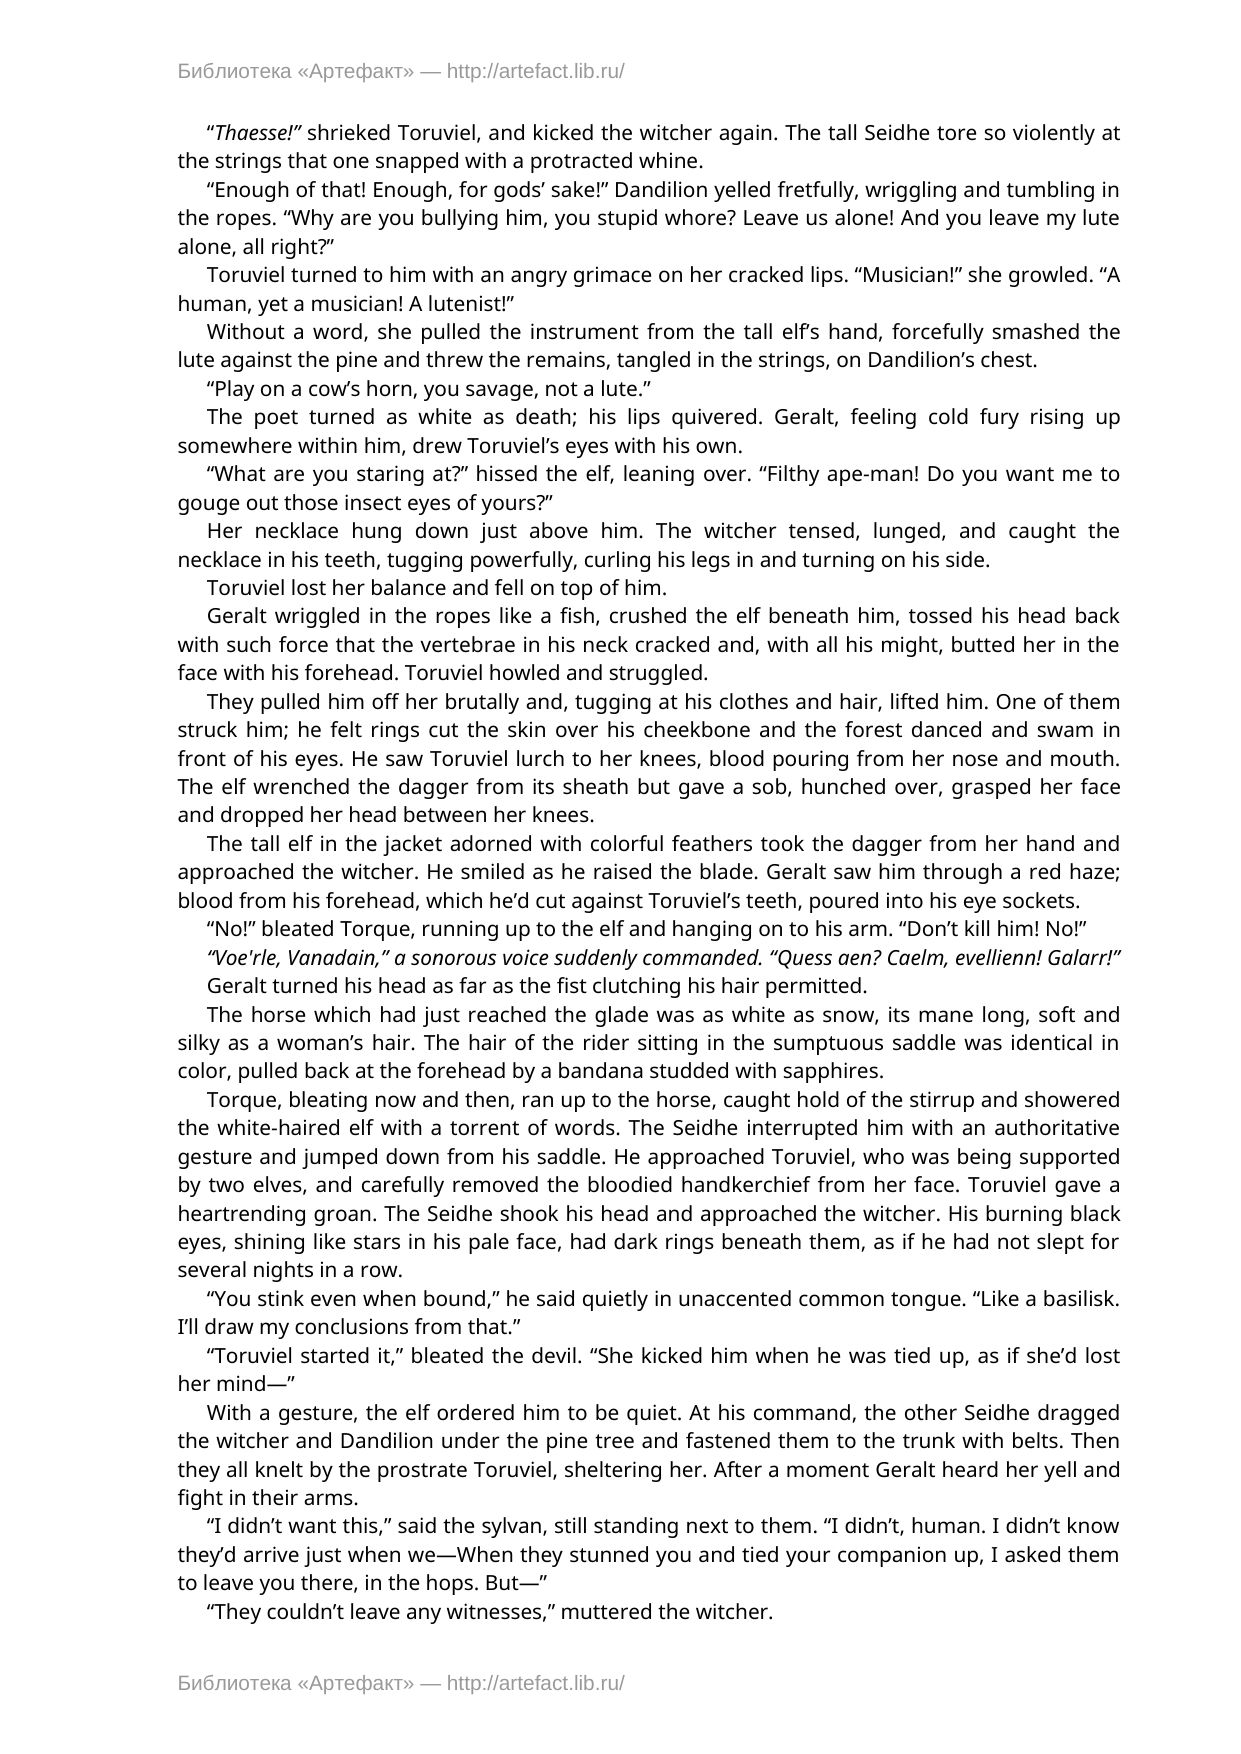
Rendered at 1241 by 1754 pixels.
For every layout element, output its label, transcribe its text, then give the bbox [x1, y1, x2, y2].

text The poet turned as white as death; his lips quivered. Geralt, feeling cold fury rising up somewhere within him, drew Toruviel’s eyes with his own. [177, 402, 1122, 459]
text The tall elf in the jacket adorned with colorful feathers took the dagger from her hand and approached the witcher. He smiled as he raised the blade. Geralt saw him through a red haze; blood from his forehead, which he’d cut against Toruviel’s teeth, poured into his eye sockets. [177, 829, 1122, 914]
text “Toruviel started it,” bleated the devil. “She kicked him when he was tied up, as if she’d lost her mind—” [177, 1341, 1122, 1398]
text “You stink even when bound,” he said quietly in unaccented common tongue. “Like a basilisk. I’ll draw my conclusions from that.” [177, 1284, 1122, 1341]
text “They couldn’t leave any witnesses,” muttered the witcher. [177, 1597, 1122, 1625]
text The horse which had just reached the glade was as white as snow, its mane long, soft and silky as a woman’s hair. The hair of the rider sitting in the sumptuous saddle was identical in color, pulled back at the forehead by a bandana studded with sapphires. [177, 1000, 1122, 1085]
text Torque, bleating now and then, ran up to the horse, caught hold of the stirrup and showered the white-haired elf with a torrent of words. The Seidhe interrupted him with an authoritative gesture and jumped down from his saddle. He approached Toruviel, who was being supported by two elves, and carefully removed the bloodied handkerchief from her face. Toruviel gave a heartrending groan. The Seidhe shook his head and approached the witcher. His burning black eyes, shining like stars in his pale face, had dark rings beneath them, as if he had not slept for several nights in a row. [177, 1085, 1122, 1284]
text “Voe'rle, Vanadain,” a sonorous voice suddenly commanded. “Quess aen? Caelm, evellienn! Galarr!” [177, 943, 1122, 971]
text “Enough of that! Enough, for gods’ sake!” Dandilion yelled fretfully, wriggling and tumbling in the ropes. “Why are you bullying him, you stupid whore? Leave us alone! And you leave my lute alone, all right?” [177, 175, 1122, 260]
text “Thaesse!” shrieked Toruviel, and kicked the witcher again. The tall Seidhe tore so violently at the strings that one snapped with a protracted whine. [177, 118, 1122, 175]
text “No!” bleated Torque, running up to the elf and hanging on to his arm. “Don’t kill him! No!” [177, 914, 1122, 943]
text Toruviel turned to him with an angry grimace on her cracked lips. “Musician!” she growled. “A human, yet a musician! A lutenist!” [177, 260, 1122, 317]
text With a gesture, the elf ordered him to be quiet. At his command, the other Seidhe dragged the witcher and Dandilion under the pine tree and fastened them to the trunk with belts. Then they all knelt by the prostrate Toruviel, sheltering her. After a moment Geralt heard her yell and fight in their arms. [177, 1398, 1122, 1512]
text Geralt turned his head as far as the fist clutching his hair permitted. [177, 971, 1122, 1000]
text “I didn’t want this,” said the sylvan, still standing next to them. “I didn’t, human. I didn’t know they’d arrive just when we—When they stunned you and tied your companion up, I asked them to leave you there, in the hops. But—” [177, 1512, 1122, 1597]
text “Play on a cow’s horn, you savage, not a lute.” [177, 374, 1122, 402]
text Toruviel lost her balance and fell on top of him. [177, 573, 1122, 602]
text They pulled him off her brutally and, tugging at his clothes and hair, lifted him. One of them struck him; he felt rings cut the skin over his cheekbone and the forest danced and swam in front of his eyes. He saw Toruviel lurch to her knees, blood pouring from her nose and mouth. The elf wrenched the dagger from its sheath but gave a sob, hunched over, grasped her face and dropped her head between her knees. [177, 687, 1122, 829]
text Without a word, she pulled the instrument from the tall elf’s hand, forcefully smashed the lute against the pine and threw the remains, tangled in the strings, on Dandilion’s chest. [177, 317, 1122, 374]
text “What are you staring at?” hissed the elf, leaning over. “Filthy ape-man! Do you want me to gouge out those insect eyes of yours?” [177, 459, 1122, 516]
text Her necklace hung down just above him. The witcher tensed, lunged, and caught the necklace in his teeth, tugging powerfully, curling his legs in and turning on his side. [177, 516, 1122, 573]
text Geralt wriggled in the ropes like a fish, crushed the elf beneath him, tossed his head back with such force that the vertebrae in his neck cracked and, with all his might, butted her in the face with his forehead. Toruviel howled and struggled. [177, 602, 1122, 687]
